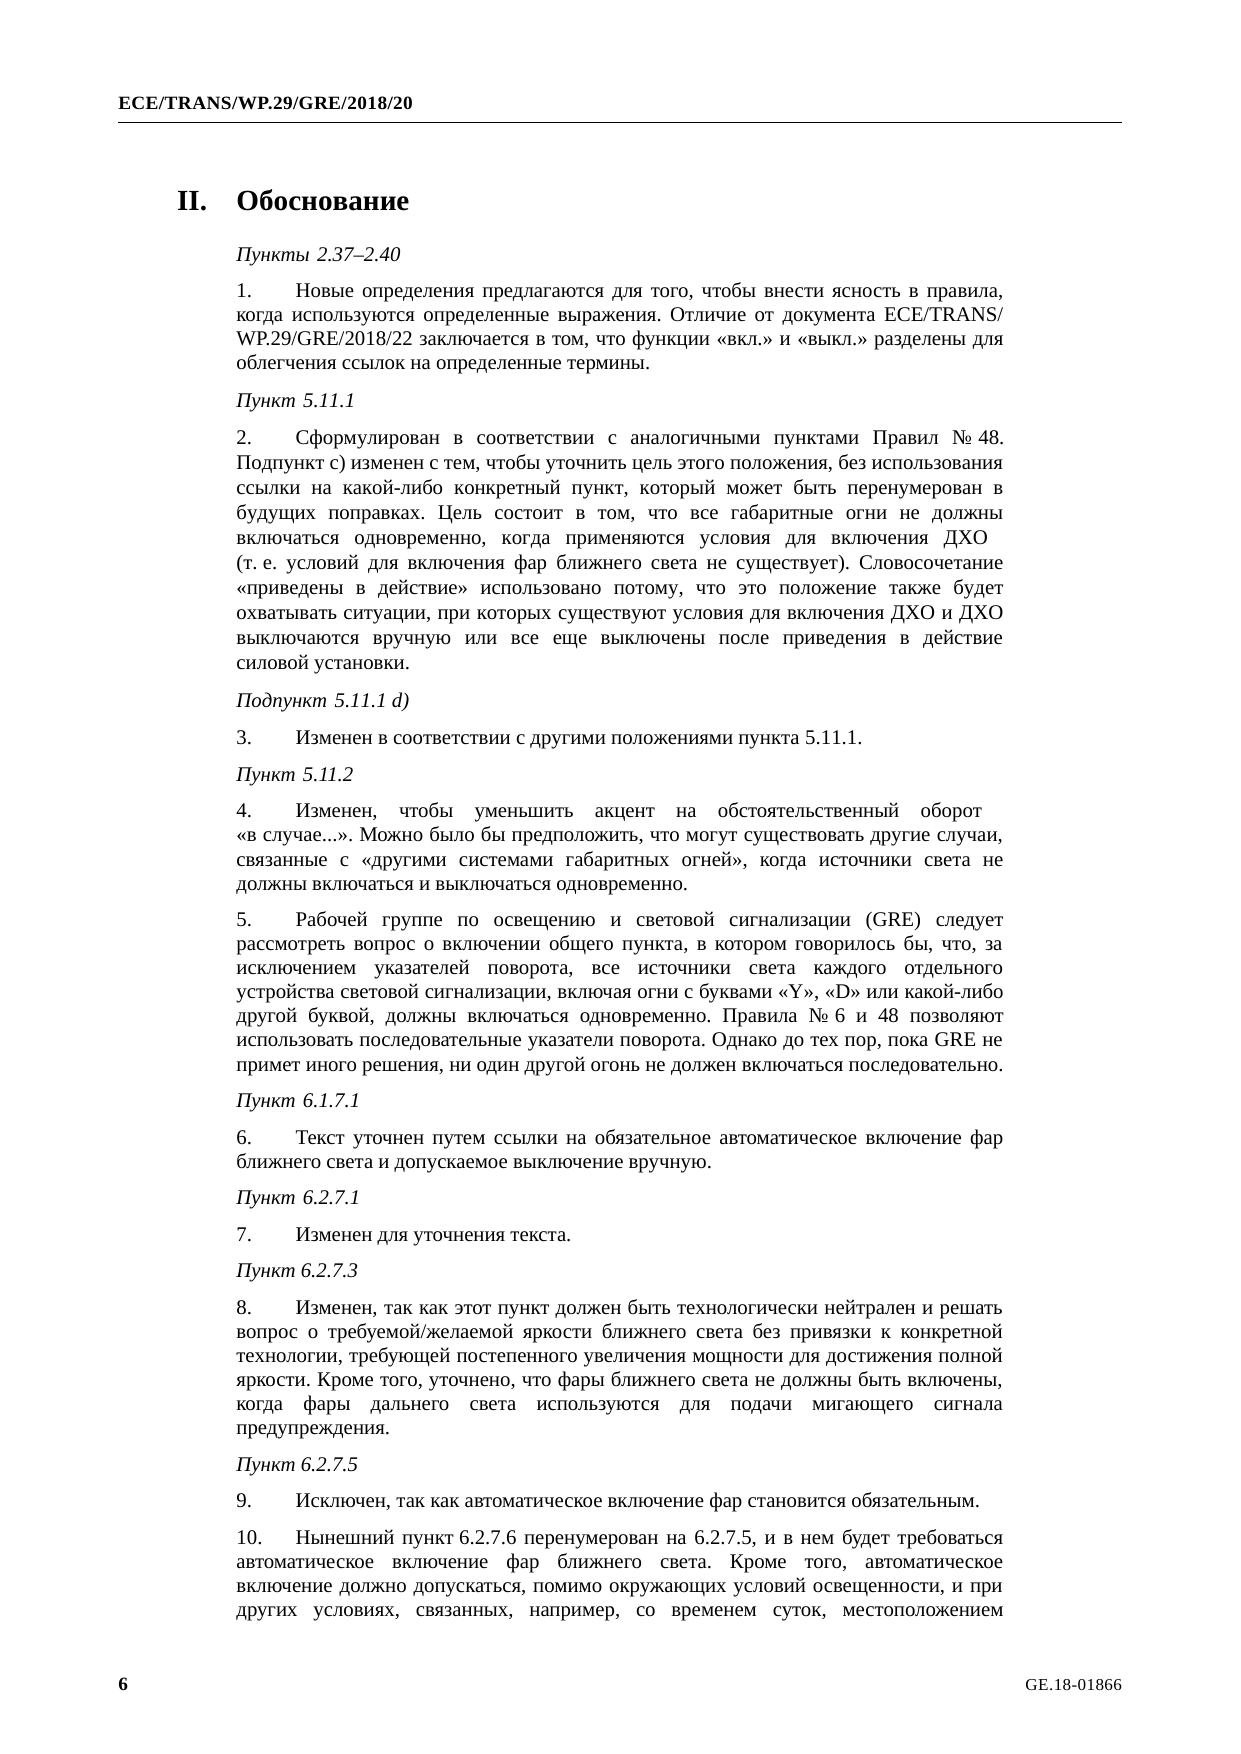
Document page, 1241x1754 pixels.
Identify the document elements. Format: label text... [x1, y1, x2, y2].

text Пункты 2.37–2.40 [236, 241, 1004, 266]
text 9. Исключен, так как автоматическое включение фар становится обязательным. [236, 1488, 1004, 1512]
text Пункт 5.11.2 [236, 762, 1004, 786]
text 1. Новые определения предлагаются для того, чтобы внести ясность в правила, когда используются определенные выражения. Отличие от документа ECE/TRANS/ WP.29/GRE/2018/22 заключается в том, что функции «вкл.» и «выкл.» разделены для облегчения ссылок на определенные термины. [236, 278, 1004, 374]
text Пункт 6.2.7.1 [236, 1185, 1004, 1209]
text 3. Изменен в соответствии с другими положениями пункта 5.11.1. [236, 724, 1004, 749]
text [236, 1525, 1004, 1621]
text 8. Изменен, так как этот пункт должен быть технологически нейтрален и решать вопрос о требуемой/желаемой яркости ближнего света без привязки к конкретной технологии, требующей постепенного увеличения мощности для достижения полной яркости. Кроме того, уточнено, что фары ближнего света не должны быть включены, когда фары дальнего света используются для подачи мигающего сигнала предупреждения. [236, 1295, 1004, 1439]
text Подпункт 5.11.1 d) [236, 687, 1004, 712]
text Пункт 6.1.7.1 [236, 1088, 1004, 1112]
text Пункт 5.11.1 [236, 387, 1004, 412]
text 6. Текст уточнен путем ссылки на обязательное автоматическое включение фар ближнего света и допускаемое выключение вручную. [236, 1124, 1004, 1173]
text 5. Рабочей группе по освещению и световой сигнализации (GRE) следует рассмотреть вопрос о включении общего пункта, в котором говорилось бы, что, за исключением указателей поворота, все источники света каждого отдельного устройства световой сигнализации, включая огни с буквами «Y», «D» или какой-либо другой буквой, должны включаться одновременно. Правила № 6 и 48 позволяют использовать последовательные указатели поворота. Однако до тех пор, пока GRE не примет иного решения, ни один другой огонь не должен включаться последовательно. [236, 907, 1004, 1076]
text 2. Сформулирован в соответствии с аналогичными пунктами Правил № 48. Подпункт с) изменен с тем, чтобы уточнить цель этого положения, без использования ссылки на какой-либо конкретный пункт, который может быть перенумерован в будущих поправках. Цель состоит в том, что все габаритные огни не должны включаться одновременно, когда применяются условия для включения ДХО (т. е. условий для включения фар ближнего света не существует). Словосочетание «приведены в действие» использовано потому, что это положение также будет охватывать ситуации, при которых существуют условия для включения ДХО и ДХО выключаются вручную или все еще выключены после приведения в действие силовой установки. [236, 424, 1004, 674]
text 4. Изменен, чтобы уменьшить акцент на обстоятельственный оборот «в случае...». Можно было бы предположить, что могут существовать другие случаи, связанные с «другими системами габаритных огней», когда источники света не должны включаться и выключаться одновременно. [236, 798, 1004, 894]
text Пункт 6.2.7.5 [236, 1452, 1004, 1476]
text 7. Изменен для уточнения текста. [236, 1222, 1004, 1246]
text Пункт 6.2.7.3 [236, 1258, 1004, 1282]
text II. Обоснование [118, 185, 1004, 216]
